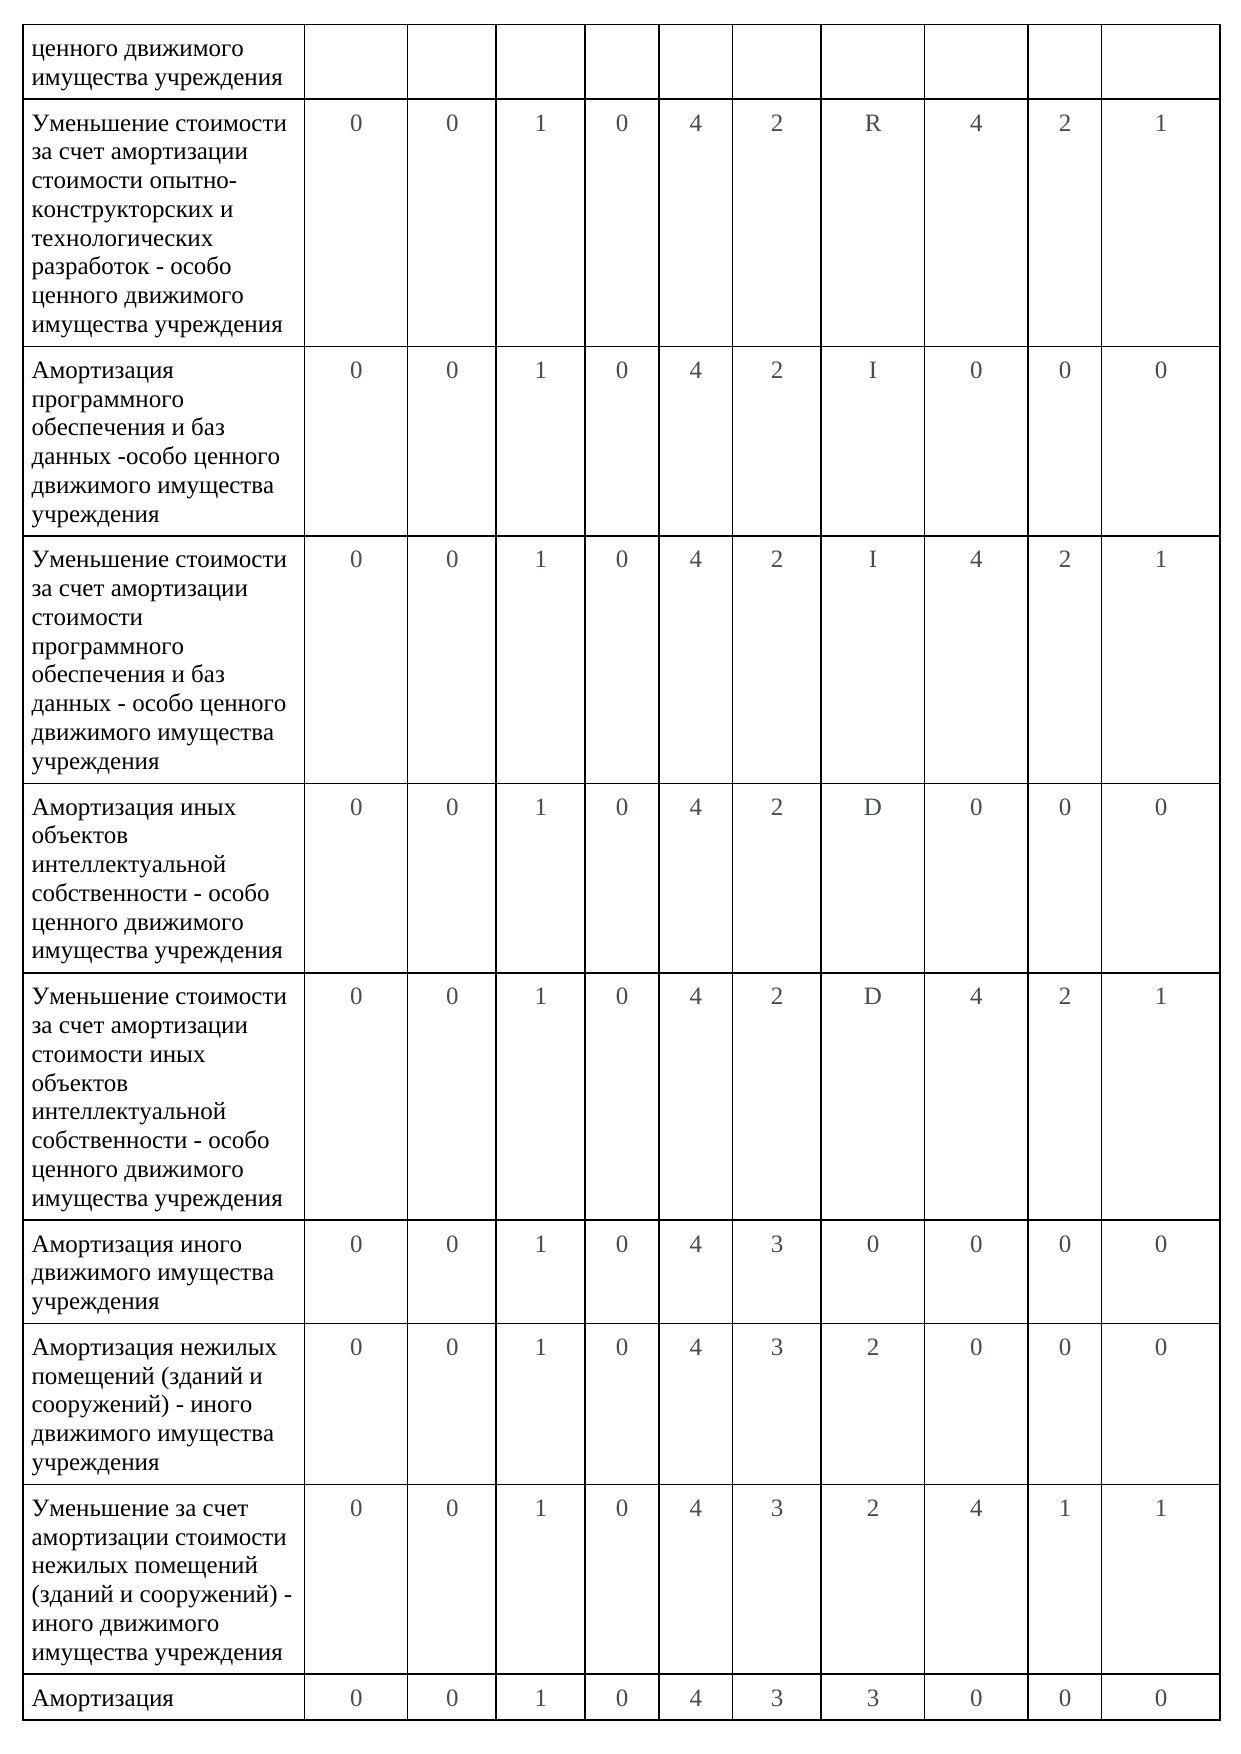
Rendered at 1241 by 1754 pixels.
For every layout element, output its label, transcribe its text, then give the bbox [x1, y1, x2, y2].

table_cell 2 [733, 784, 820, 972]
table_cell 0 [1029, 784, 1101, 972]
table_cell 4 [925, 537, 1027, 782]
table_cell 0 [586, 974, 658, 1219]
table_cell 4 [925, 100, 1027, 346]
table_cell 0 [305, 537, 407, 782]
table_cell Амортизация программного обеспечения и баз данных -особо ценного движимого имущества учреждения [24, 347, 304, 535]
table_cell 3 [733, 1324, 820, 1484]
table_cell 1 [497, 1324, 584, 1484]
table_cell 1 [497, 100, 584, 346]
table_cell 1 [497, 1675, 584, 1719]
table_cell 0 [305, 1324, 407, 1484]
table_cell 2 [733, 25, 820, 98]
table_cell 0 [586, 1485, 658, 1673]
table_cell 1 [1029, 1485, 1101, 1673]
table_cell 0 [925, 347, 1027, 535]
table_cell 1 [497, 784, 584, 972]
table_cell D [822, 784, 924, 972]
table_cell 4 [660, 100, 732, 346]
table_cell 0 [925, 25, 1027, 98]
table_cell 0 [1029, 347, 1101, 535]
table_cell 2 [733, 537, 820, 782]
table_cell 0 [408, 1221, 495, 1323]
table_cell I [822, 537, 924, 782]
table_cell 0 [1029, 1675, 1101, 1719]
table_cell I [822, 347, 924, 535]
table_cell 0 [305, 25, 407, 98]
table_cell 0 [1102, 25, 1219, 98]
table_cell 0 [305, 1221, 407, 1323]
table_cell 1 [497, 25, 584, 98]
table_cell 1 [1102, 537, 1219, 782]
table_cell 0 [925, 1675, 1027, 1719]
table_cell 4 [660, 347, 732, 535]
table_cell 0 [586, 25, 658, 98]
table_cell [24, 1675, 304, 1719]
table_cell 2 [733, 974, 820, 1219]
table_cell 0 [408, 784, 495, 972]
table_cell 0 [408, 1485, 495, 1673]
table_cell 0 [408, 974, 495, 1219]
table_cell 0 [408, 25, 495, 98]
table_cell 0 [925, 784, 1027, 972]
table_cell 0 [586, 537, 658, 782]
table_cell Уменьшение стоимости за счет амортизации стоимости программного обеспечения и баз данных - особо ценного движимого имущества учреждения [24, 537, 304, 782]
table_cell R [822, 25, 924, 98]
table_cell Уменьшение стоимости за счет амортизации стоимости иных объектов интеллектуальной собственности - особо ценного движимого имущества учреждения [24, 974, 304, 1219]
table_cell 0 [586, 784, 658, 972]
table_cell 2 [733, 100, 820, 346]
table_cell 1 [497, 1485, 584, 1673]
table_cell 0 [305, 1485, 407, 1673]
table_cell 1 [1102, 100, 1219, 346]
table_cell 2 [1029, 974, 1101, 1219]
table_cell 2 [733, 347, 820, 535]
table_cell 0 [1102, 1324, 1219, 1484]
table_cell 0 [822, 1221, 924, 1323]
table_cell 0 [925, 1221, 1027, 1323]
table_cell 3 [733, 1485, 820, 1673]
table_cell 0 [1102, 784, 1219, 972]
table_cell 2 [822, 1485, 924, 1673]
table_cell 1 [1102, 974, 1219, 1219]
table_cell 2 [1029, 537, 1101, 782]
table_cell 0 [305, 1675, 407, 1719]
table_cell 4 [925, 1485, 1027, 1673]
table_cell 4 [660, 784, 732, 972]
table_cell 0 [1029, 1221, 1101, 1323]
table_cell 0 [408, 100, 495, 346]
table_cell 0 [1102, 1221, 1219, 1323]
table_cell 1 [497, 974, 584, 1219]
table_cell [24, 25, 304, 98]
table_cell 0 [408, 1675, 495, 1719]
table_cell 2 [822, 1324, 924, 1484]
table_cell 0 [408, 347, 495, 535]
table_cell 1 [497, 537, 584, 782]
table_cell 4 [660, 1324, 732, 1484]
table_cell 0 [1102, 1675, 1219, 1719]
table_cell 4 [660, 1485, 732, 1673]
table_cell 1 [1102, 1485, 1219, 1673]
table_cell 3 [733, 1221, 820, 1323]
table_cell 4 [660, 537, 732, 782]
table_cell 0 [305, 100, 407, 346]
table_cell Уменьшение стоимости за счет амортизации стоимости опытно-конструкторских и технологических разработок - особо ценного движимого имущества учреждения [24, 100, 304, 346]
table_cell 4 [925, 974, 1027, 1219]
table_cell 0 [1029, 1324, 1101, 1484]
table_cell R [822, 100, 924, 346]
table_cell 0 [1029, 25, 1101, 98]
table_cell 2 [1029, 100, 1101, 346]
table_cell 0 [586, 1221, 658, 1323]
table_cell Амортизация нежилых помещений (зданий и сооружений) - иного движимого имущества учреждения [24, 1324, 304, 1484]
table_cell 0 [305, 347, 407, 535]
table_cell 0 [1102, 347, 1219, 535]
table_cell 3 [733, 1675, 820, 1719]
table_cell 1 [497, 347, 584, 535]
table_cell 4 [660, 1675, 732, 1719]
table_cell 0 [408, 1324, 495, 1484]
table_cell 4 [660, 974, 732, 1219]
table_cell 0 [586, 1675, 658, 1719]
table_cell Уменьшение за счет амортизации стоимости нежилых помещений (зданий и сооружений) - иного движимого имущества учреждения [24, 1485, 304, 1673]
table_cell 0 [586, 100, 658, 346]
table_cell 0 [586, 347, 658, 535]
table_cell 0 [305, 784, 407, 972]
table_cell Амортизация иного движимого имущества учреждения [24, 1221, 304, 1323]
table_cell 3 [822, 1675, 924, 1719]
table_cell 1 [497, 1221, 584, 1323]
table_cell 0 [305, 974, 407, 1219]
table_cell 4 [660, 25, 732, 98]
table_cell Амортизация иных объектов интеллектуальной собственности - особо ценного движимого имущества учреждения [24, 784, 304, 972]
table_cell 4 [660, 1221, 732, 1323]
table_cell 0 [925, 1324, 1027, 1484]
table_cell 0 [408, 537, 495, 782]
table_cell D [822, 974, 924, 1219]
table_cell 0 [586, 1324, 658, 1484]
